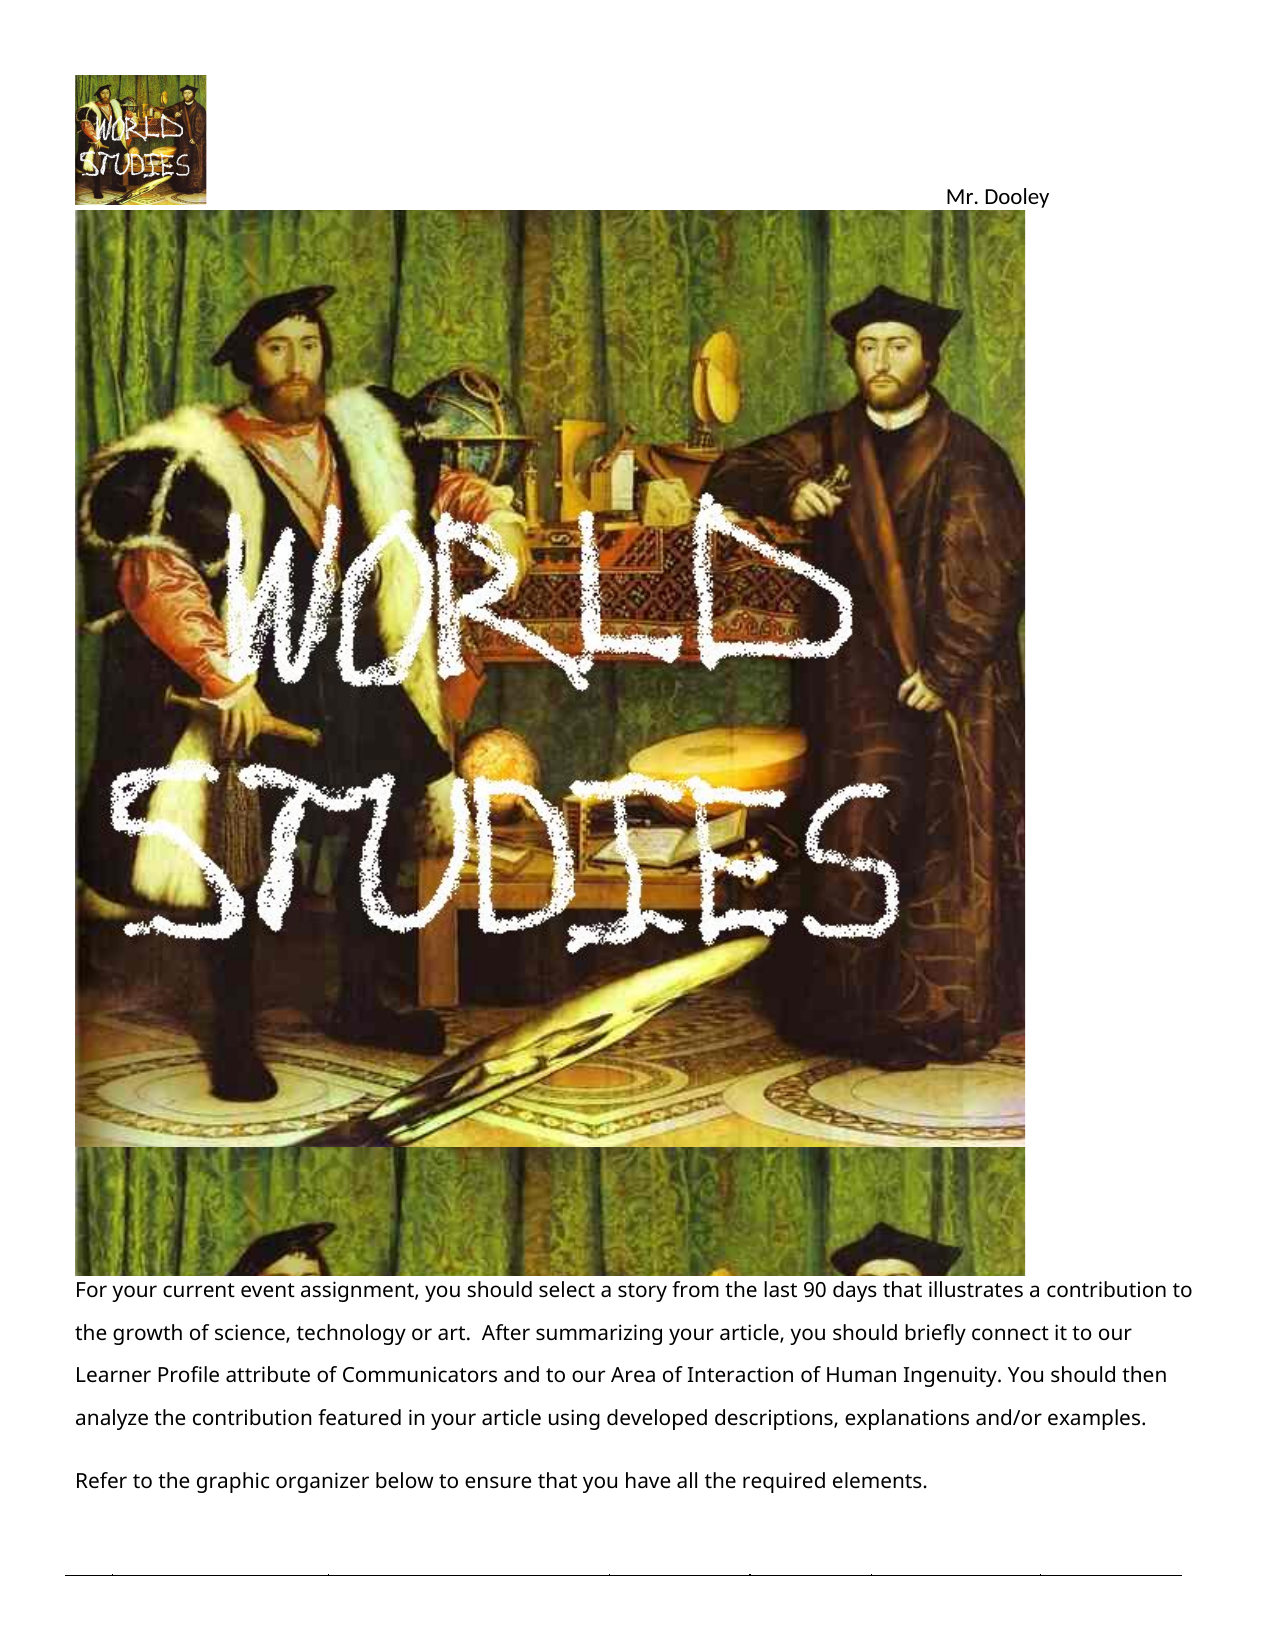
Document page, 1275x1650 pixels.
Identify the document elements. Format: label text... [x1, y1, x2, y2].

picture [75, 75, 207, 205]
text Refer to the graphic organizer below to ensure that you have all the required elements. [75, 1466, 1200, 1495]
picture [75, 210, 1025, 1276]
text For your current event assignment, you should select a story from the last 90 days that illustrates a contribution to the growth of science, technology or art. After summarizing your article, you should briefly connect it to our Learner Profile attribute of Communicators and to our Area of Interaction of Human Ingenuity. You should then analyze the contribution featured in your article using developed descriptions, explanations and/or examples. [75, 1275, 1200, 1431]
